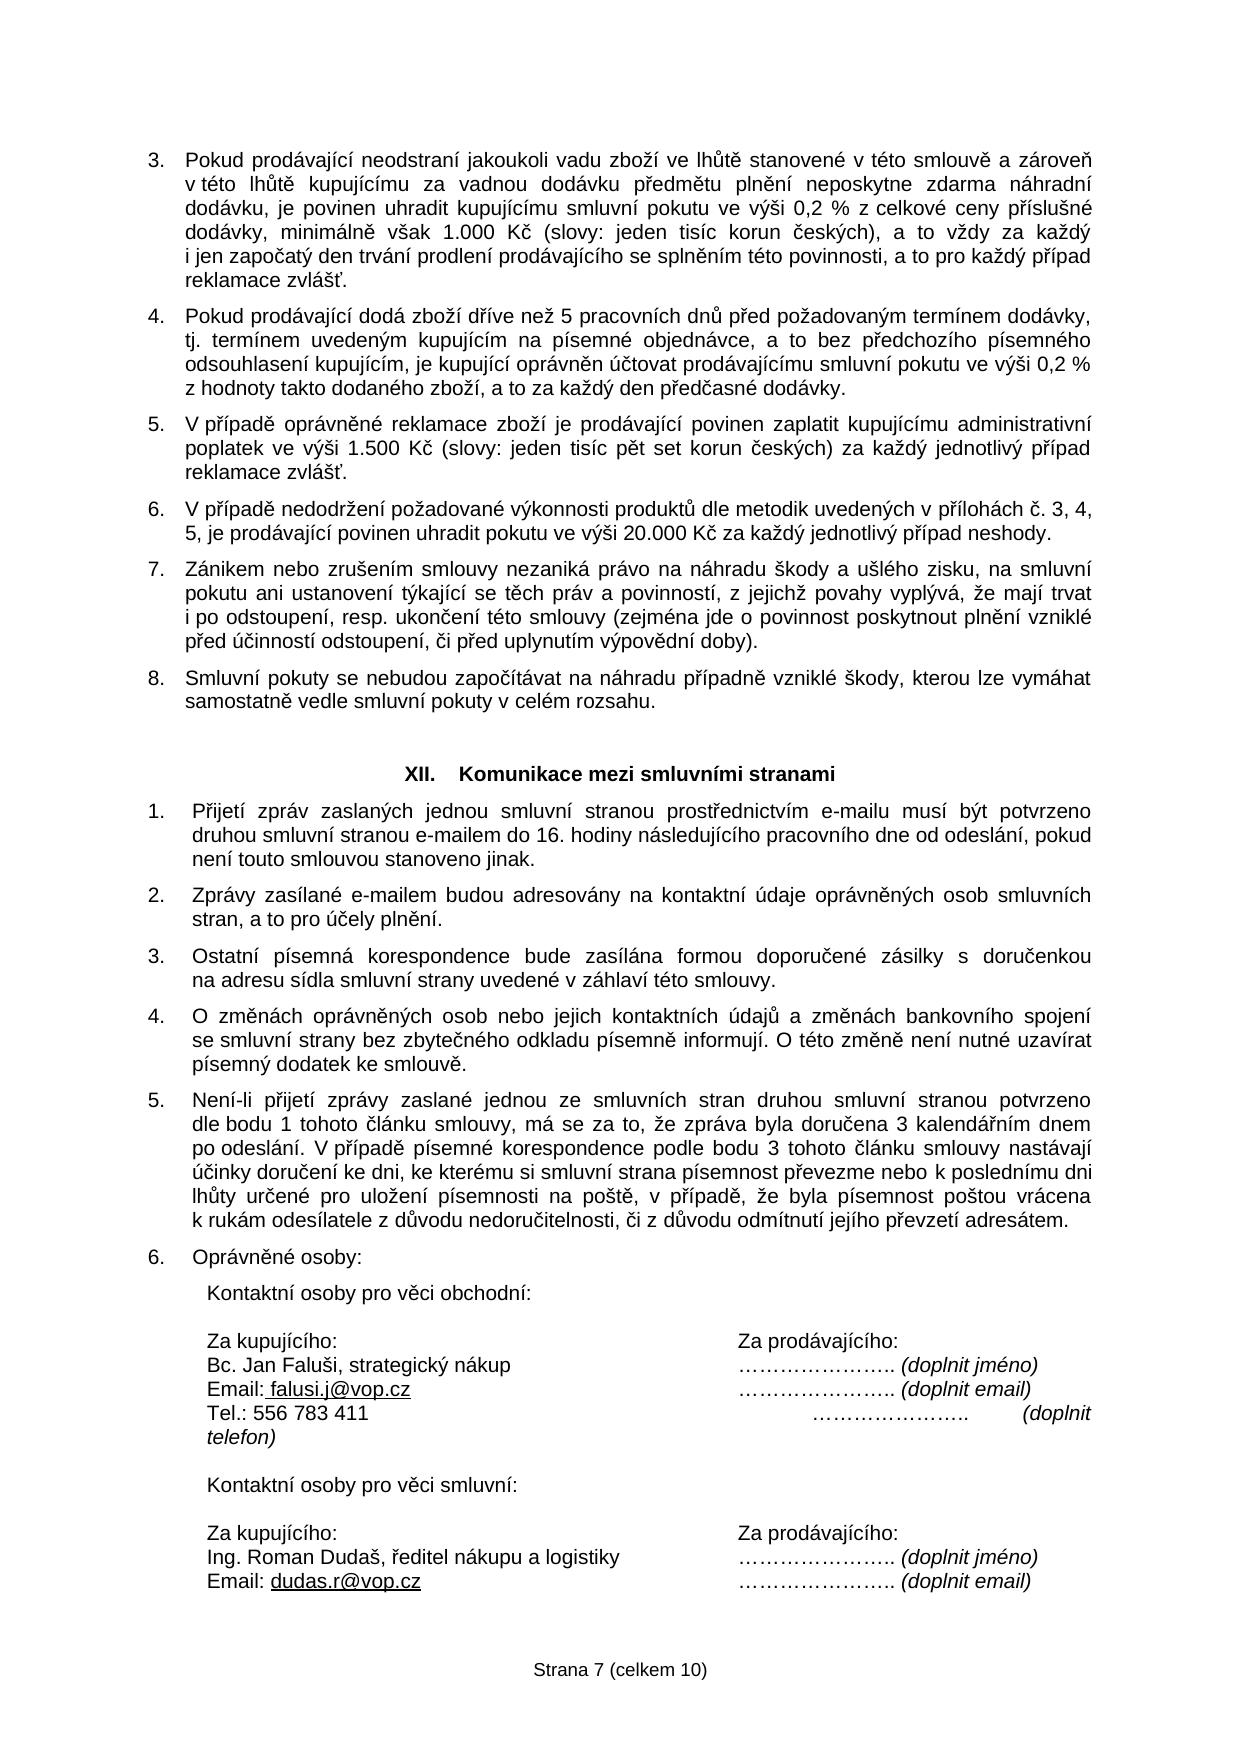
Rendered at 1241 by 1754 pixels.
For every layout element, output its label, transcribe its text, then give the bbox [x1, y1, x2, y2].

list Pokud prodávající dodá zboží dříve než 5 pracovních dnů před požadovaným termínem dodávky, tj. termínem uvedeným kupujícím na písemné objednávce, a to bez předchozího písemného odsouhlasení kupujícím, je kupující oprávněn účtovat prodávajícímu smluvní pokutu ve výši 0,2 % z hodnoty takto dodaného zboží, a to za každý den předčasné dodávky. [148, 304, 1093, 400]
text Tel.: 556 783 411 ………………….. (doplnit telefon) [207, 1401, 1093, 1449]
list Oprávněné osoby: [148, 1244, 1093, 1268]
list Zánikem nebo zrušením smlouvy nezaniká právo na náhradu škody a ušlého zisku, na smluvní pokutu ani ustanovení týkající se těch práv a povinností, z jejichž povahy vyplývá, že mají trvat i po odstoupení, resp. ukončení této smlouvy (zejména jde o povinnost poskytnout plnění vzniklé před účinností odstoupení, či před uplynutím výpovědní doby). [148, 557, 1093, 653]
text Email: falusi.j@vop.cz ………………….. (doplnit email) [207, 1377, 1093, 1401]
list Přijetí zpráv zaslaných jednou smluvní stranou prostřednictvím e-mailu musí být potvrzeno druhou smluvní stranou e-mailem do 16. hodiny následujícího pracovního dne od odeslání, pokud není touto smlouvou stanoveno jinak. [148, 799, 1093, 871]
text Kontaktní osoby pro věci obchodní: [207, 1281, 1093, 1305]
text Za kupujícího: Za prodávajícího: [207, 1329, 1093, 1353]
list Není-li přijetí zprávy zaslané jednou ze smluvních stran druhou smluvní stranou potvrzeno dle bodu 1 tohoto článku smlouvy, má se za to, že zpráva byla doručena 3 kalendářním dnem po odeslání. V případě písemné korespondence podle bodu 3 tohoto článku smlouvy nastávají účinky doručení ke dni, ke kterému si smluvní strana písemnost převezme nebo k poslednímu dni lhůty určené pro uložení písemnosti na poště, v případě, že byla písemnost poštou vrácena k rukám odesílatele z důvodu nedoručitelnosti, či z důvodu odmítnutí jejího převzetí adresátem. [148, 1088, 1093, 1232]
text Ing. Roman Dudaš, ředitel nákupu a logistiky ………………….. (doplnit jméno) [207, 1544, 1093, 1568]
text Email: dudas.r@vop.cz ………………….. (doplnit email) [207, 1568, 1093, 1592]
text Kontaktní osoby pro věci smluvní: [148, 1473, 1093, 1497]
text XII. Komunikace mezi smluvními stranami [148, 762, 1093, 786]
list O změnách oprávněných osob nebo jejich kontaktních údajů a změnách bankovního spojení se smluvní strany bez zbytečného odkladu písemně informují. O této změně není nutné uzavírat písemný dodatek ke smlouvě. [148, 1004, 1093, 1076]
list V případě oprávněné reklamace zboží je prodávající povinen zaplatit kupujícímu administrativní poplatek ve výši 1.500 Kč (slovy: jeden tisíc pět set korun českých) za každý jednotlivý případ reklamace zvlášť. [148, 412, 1093, 484]
list Smluvní pokuty se nebudou započítávat na náhradu případně vzniklé škody, kterou lze vymáhat samostatně vedle smluvní pokuty v celém rozsahu. [148, 665, 1093, 713]
text Za kupujícího: Za prodávajícího: [207, 1521, 1093, 1544]
list Pokud prodávající neodstraní jakoukoli vadu zboží ve lhůtě stanovené v této smlouvě a zároveň v této lhůtě kupujícímu za vadnou dodávku předmětu plnění neposkytne zdarma náhradní dodávku, je povinen uhradit kupujícímu smluvní pokutu ve výši 0,2 % z celkové ceny příslušné dodávky, minimálně však 1.000 Kč (slovy: jeden tisíc korun českých), a to vždy za každý i jen započatý den trvání prodlení prodávajícího se splněním této povinnosti, a to pro každý případ reklamace zvlášť. [148, 148, 1093, 291]
list Ostatní písemná korespondence bude zasílána formou doporučené zásilky s doručenkou na adresu sídla smluvní strany uvedené v záhlaví této smlouvy. [148, 943, 1093, 991]
list V případě nedodržení požadované výkonnosti produktů dle metodik uvedených v přílohách č. 3, 4, 5, je prodávající povinen uhradit pokutu ve výši 20.000 Kč za každý jednotlivý případ neshody. [148, 497, 1093, 544]
list Zprávy zasílané e-mailem budou adresovány na kontaktní údaje oprávněných osob smluvních stran, a to pro účely plnění. [148, 883, 1093, 931]
text Bc. Jan Faluši, strategický nákup ………………….. (doplnit jméno) [207, 1353, 1093, 1377]
